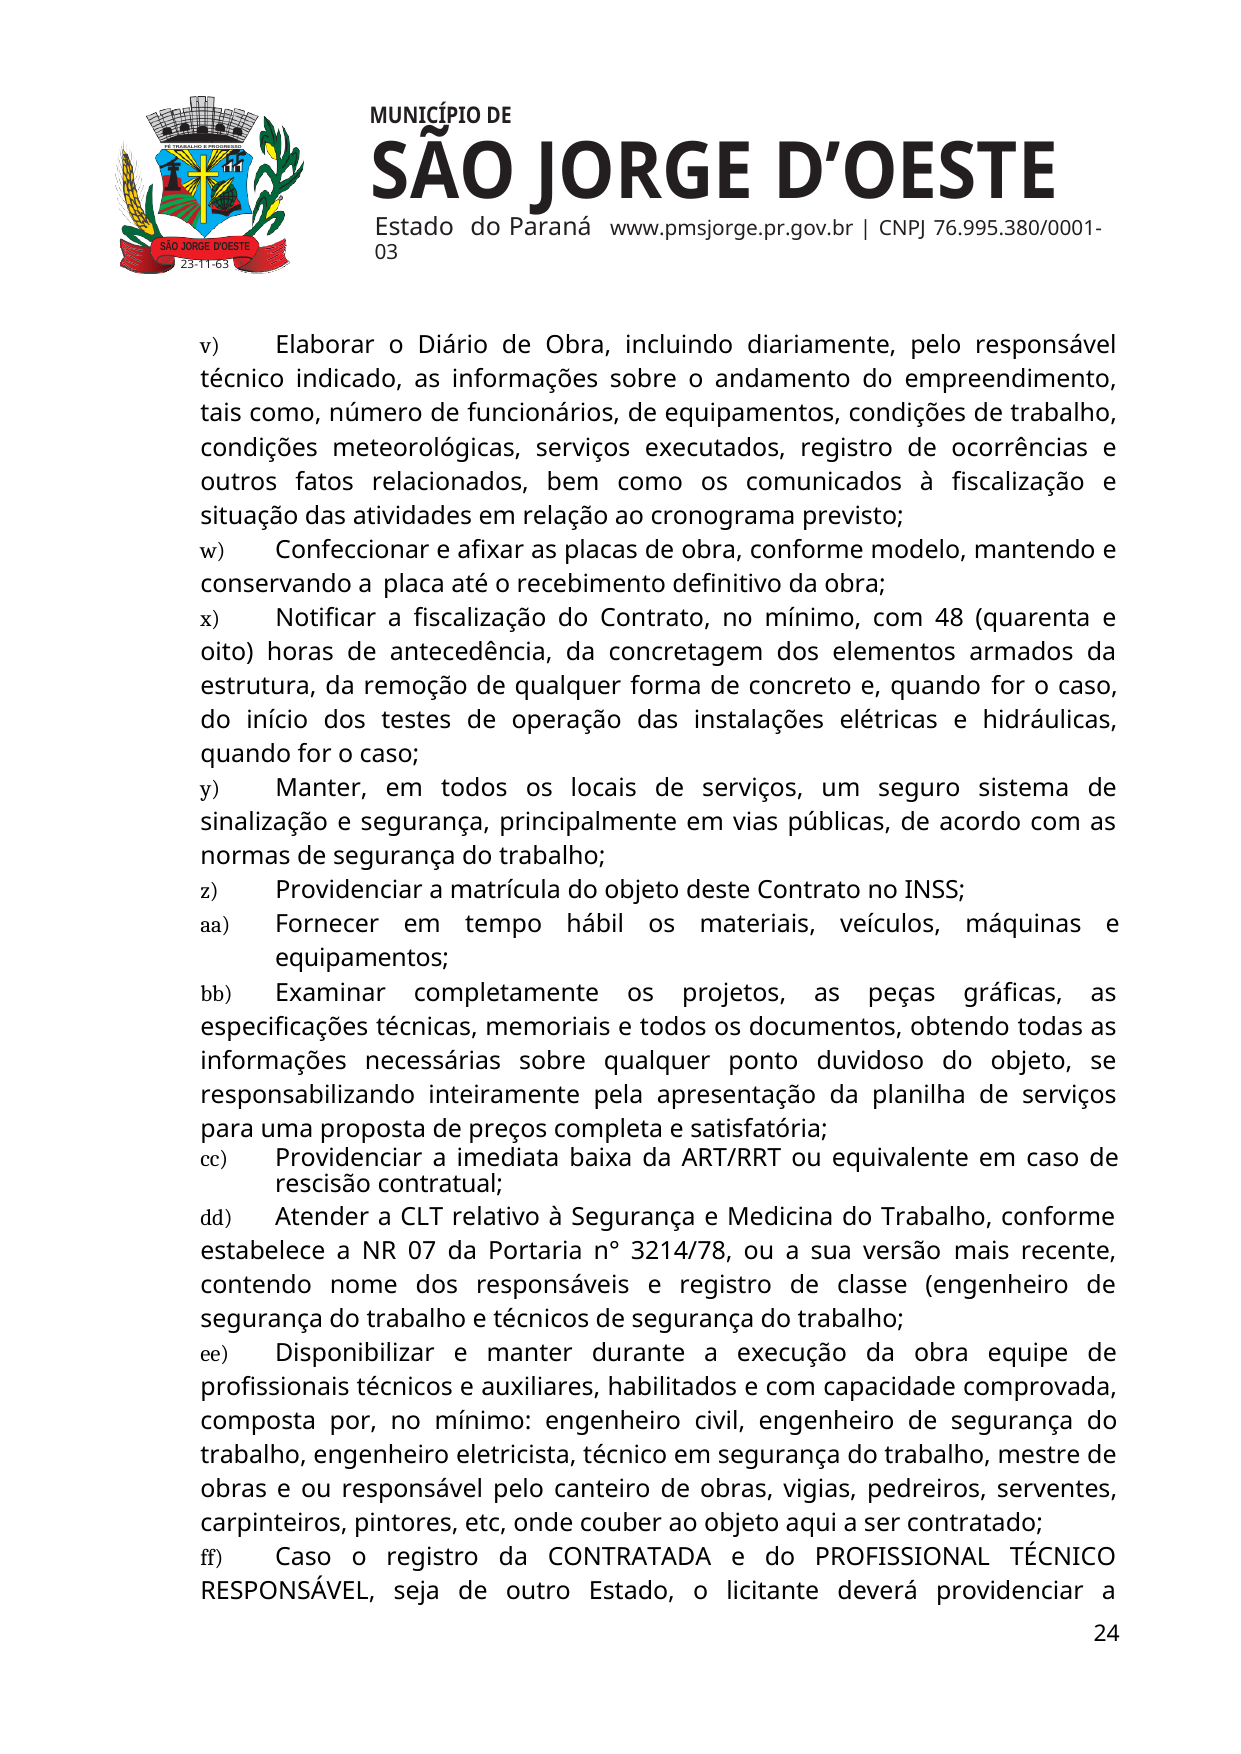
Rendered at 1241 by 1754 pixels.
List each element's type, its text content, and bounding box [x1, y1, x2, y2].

list Providenciar a matrícula do objeto deste Contrato no INSS; [200, 872, 1119, 906]
list Atender a CLT relativo à Segurança e Medicina do Trabalho, conforme estabelece a NR 07 da Portaria n° 3214/78, ou a sua versão mais recente, contendo nome dos responsáveis e registro de classe (engenheiro de segurança do trabalho e técnicos de segurança do trabalho; [200, 1198, 1117, 1334]
picture [115, 96, 304, 274]
list Fornecer em tempo hábil os materiais, veículos, máquinas e equipamentos; [200, 906, 1119, 974]
list Examinar completamente os projetos, as peças gráficas, as especificações técnicas, memoriais e todos os documentos, obtendo todas as informações necessárias sobre qualquer ponto duvidoso do objeto, se responsabilizando inteiramente pela apresentação da planilha de serviços para uma proposta de preços completa e satisfatória; [200, 974, 1118, 1144]
list Notificar a fiscalização do Contrato, no mínimo, com 48 (quarenta e oito) horas de antecedência, da concretagem dos elementos armados da estrutura, da remoção de qualquer forma de concreto e, quando for o caso, do início dos testes de operação das instalações elétricas e hidráulicas, quando for o caso; [200, 599, 1118, 770]
list Manter, em todos os locais de serviços, um seguro sistema de sinalização e segurança, principalmente em vias públicas, de acordo com as normas de segurança do trabalho; [200, 770, 1118, 872]
list Providenciar a imediata baixa da ART/RRT ou equivalente em caso de rescisão contratual; [200, 1144, 1119, 1198]
list Disponibilizar e manter durante a execução da obra equipe de profissionais técnicos e auxiliares, habilitados e com capacidade comprovada, composta por, no mínimo: engenheiro civil, engenheiro de segurança do trabalho, engenheiro eletricista, técnico em segurança do trabalho, mestre de obras e ou responsável pelo canteiro de obras, vigias, pedreiros, serventes, carpinteiros, pintores, etc, onde couber ao objeto aqui a ser contratado; [200, 1334, 1118, 1539]
list Elaborar o Diário de Obra, incluindo diariamente, pelo responsável técnico indicado, as informações sobre o andamento do empreendimento, tais como, número de funcionários, de equipamentos, condições de trabalho, condições meteorológicas, serviços executados, registro de ocorrências e outros fatos relacionados, bem como os comunicados à fiscalização e situação das atividades em relação ao cronograma previsto; [200, 327, 1118, 531]
list Confeccionar e afixar as placas de obra, conforme modelo, mantendo e conservando a placa até o recebimento definitivo da obra; [200, 531, 1117, 599]
